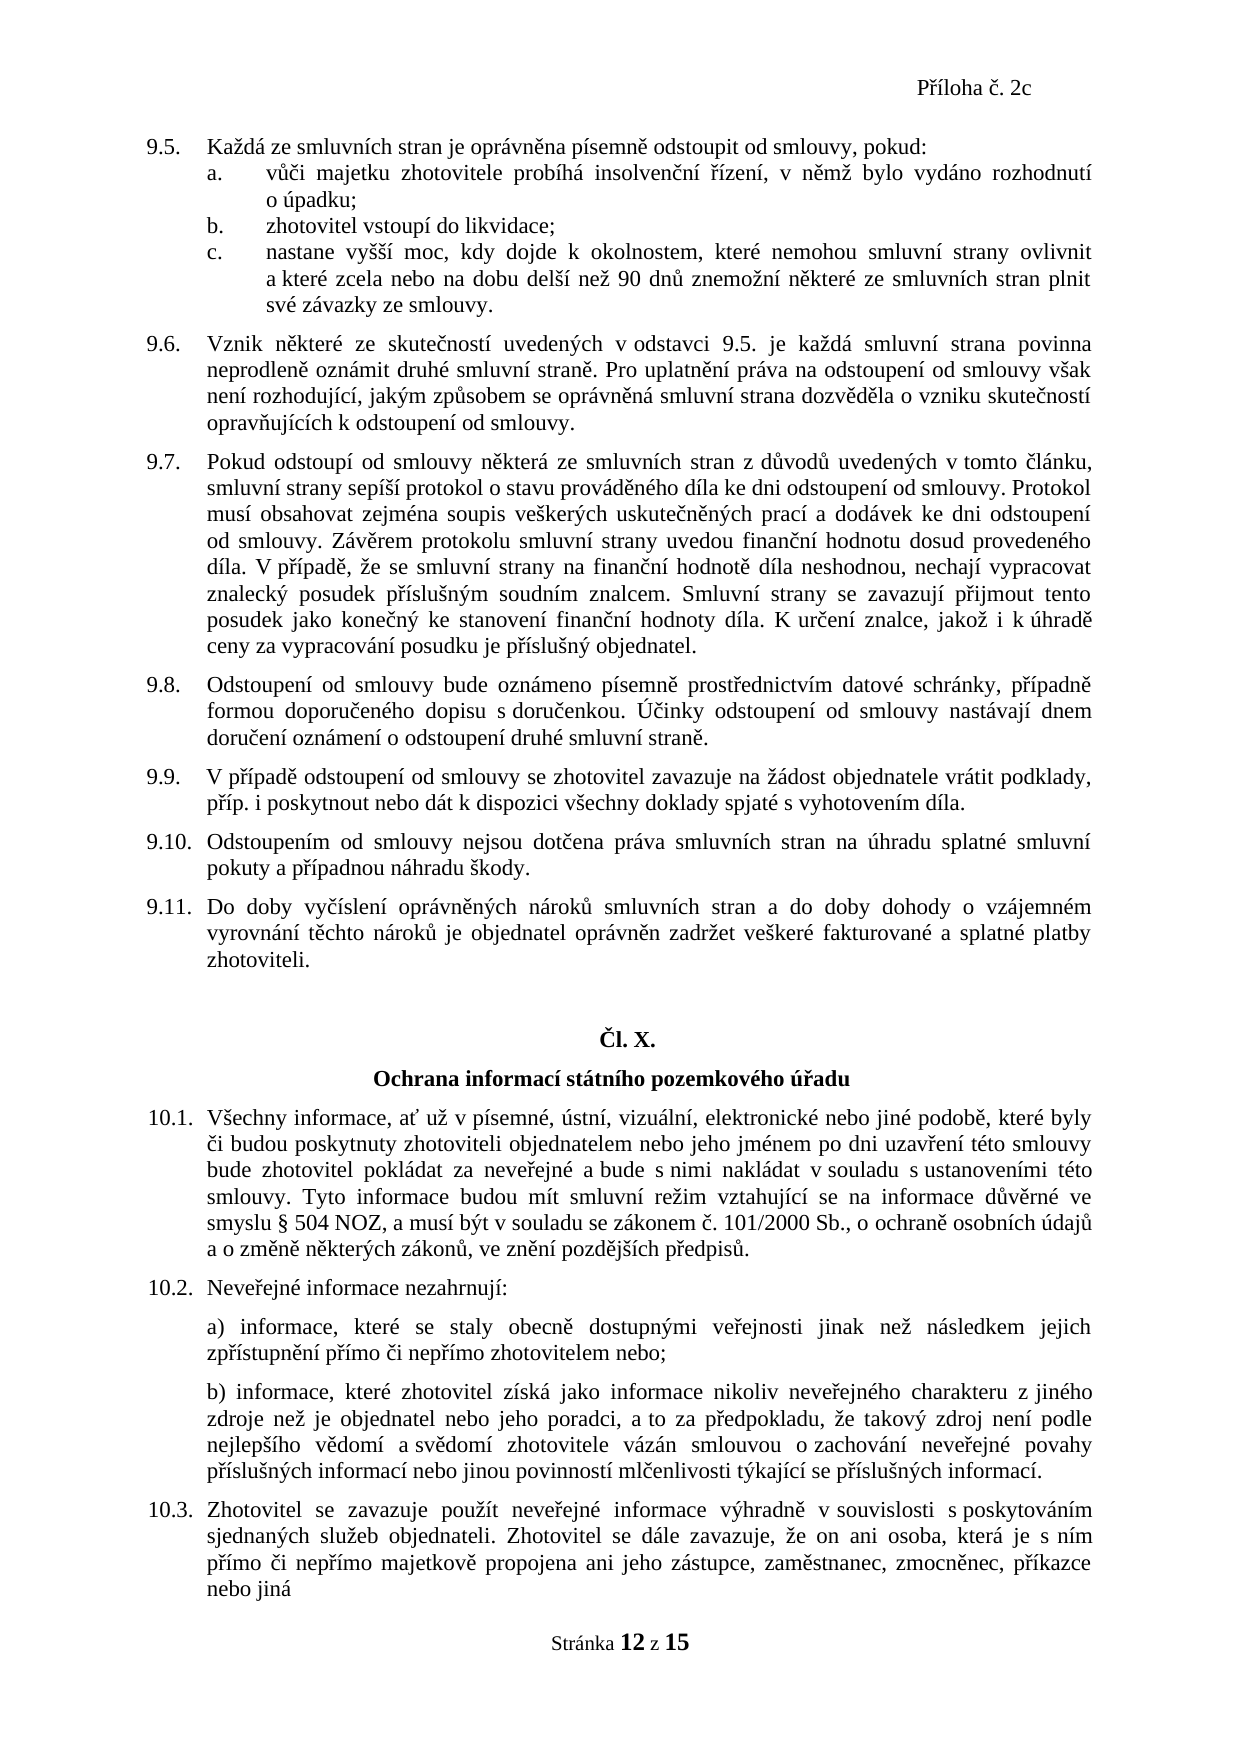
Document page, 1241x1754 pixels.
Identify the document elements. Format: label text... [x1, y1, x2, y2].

list Vznik některé ze skutečností uvedených v odstavci 9.5. je každá smluvní strana povinna neprodleně oznámit druhé smluvní straně. Pro uplatnění práva na odstoupení od smlouvy však není rozhodující, jakým způsobem se oprávněná smluvní strana dozvěděla o vzniku skutečností opravňujících k odstoupení od smlouvy. [146, 330, 1093, 435]
list V případě odstoupení od smlouvy se zhotovitel zavazuje na žádost objednatele vrátit podklady, příp. i poskytnout nebo dát k dispozici všechny doklady spjaté s vyhotovením díla. [146, 763, 1093, 815]
text Ochrana informací státního pozemkového úřadu [207, 1065, 1093, 1091]
list Všechny informace, ať už v písemné, ústní, vizuální, elektronické nebo jiné podobě, které byly či budou poskytnuty zhotoviteli objednatelem nebo jeho jménem po dni uzavření této smlouvy bude zhotovitel pokládat za neveřejné a bude s nimi nakládat v souladu s ustanoveními této smlouvy. Tyto informace budou mít smluvní režim vztahující se na informace důvěrné ve smyslu § 504 NOZ, a musí být v souladu se zákonem č. 101/2000 Sb., o ochraně osobních údajů a o změně některých zákonů, ve znění pozdějších předpisů. [148, 1104, 1093, 1262]
text b) informace, které zhotovitel získá jako informace nikoliv neveřejného charakteru z jiného zdroje než je objednatel nebo jeho poradci, a to za předpokladu, že takový zdroj není podle nejlepšího vědomí a svědomí zhotovitele vázán smlouvou o zachování neveřejné povahy příslušných informací nebo jinou povinností mlčenlivosti týkající se příslušných informací. [207, 1378, 1093, 1484]
list Každá ze smluvních stran je oprávněna písemně odstoupit od smlouvy, pokud: [146, 133, 1093, 159]
list vůči majetku zhotovitele probíhá insolvenční řízení, v němž bylo vydáno rozhodnutí o úpadku; [207, 159, 1093, 212]
list Do doby vyčíslení oprávněných nároků smluvních stran a do doby dohody o vzájemném vyrovnání těchto nároků je objednatel oprávněn zadržet veškeré fakturované a splatné platby zhotoviteli. [146, 893, 1093, 972]
list Zhotovitel se zavazuje použít neveřejné informace výhradně v souvislosti s poskytováním sjednaných služeb objednateli. Zhotovitel se dále zavazuje, že on ani osoba, která je s ním přímo či nepřímo majetkově propojena ani jeho zástupce, zaměstnanec, zmocněnec, příkazce nebo jiná [148, 1496, 1093, 1602]
list zhotovitel vstoupí do likvidace; [207, 212, 1093, 238]
list Neveřejné informace nezahrnují: [148, 1274, 1093, 1301]
text Čl. X. [162, 1026, 1093, 1052]
list Odstoupení od smlouvy bude oznámeno písemně prostřednictvím datové schránky, případně formou doporučeného dopisu s doručenkou. Účinky odstoupení od smlouvy nastávají dnem doručení oznámení o odstoupení druhé smluvní straně. [146, 671, 1093, 750]
list Odstoupením od smlouvy nejsou dotčena práva smluvních stran na úhradu splatné smluvní pokuty a případnou náhradu škody. [146, 828, 1093, 881]
list Pokud odstoupí od smlouvy některá ze smluvních stran z důvodů uvedených v tomto článku, smluvní strany sepíší protokol o stavu prováděného díla ke dni odstoupení od smlouvy. Protokol musí obsahovat zejména soupis veškerých uskutečněných prací a dodávek ke dni odstoupení od smlouvy. Závěrem protokolu smluvní strany uvedou finanční hodnotu dosud provedeného díla. V případě, že se smluvní strany na finanční hodnotě díla neshodnou, nechají vypracovat znalecký posudek příslušným soudním znalcem. Smluvní strany se zavazují přijmout tento posudek jako konečný ke stanovení finanční hodnoty díla. K určení znalce, jakož i k úhradě ceny za vypracování posudku je příslušný objednatel. [146, 448, 1093, 659]
text a) informace, které se staly obecně dostupnými veřejnosti jinak než následkem jejich zpřístupnění přímo či nepřímo zhotovitelem nebo; [207, 1313, 1093, 1366]
list nastane vyšší moc, kdy dojde k okolnostem, které nemohou smluvní strany ovlivnit a které zcela nebo na dobu delší než 90 dnů znemožní některé ze smluvních stran plnit své závazky ze smlouvy. [207, 238, 1093, 317]
